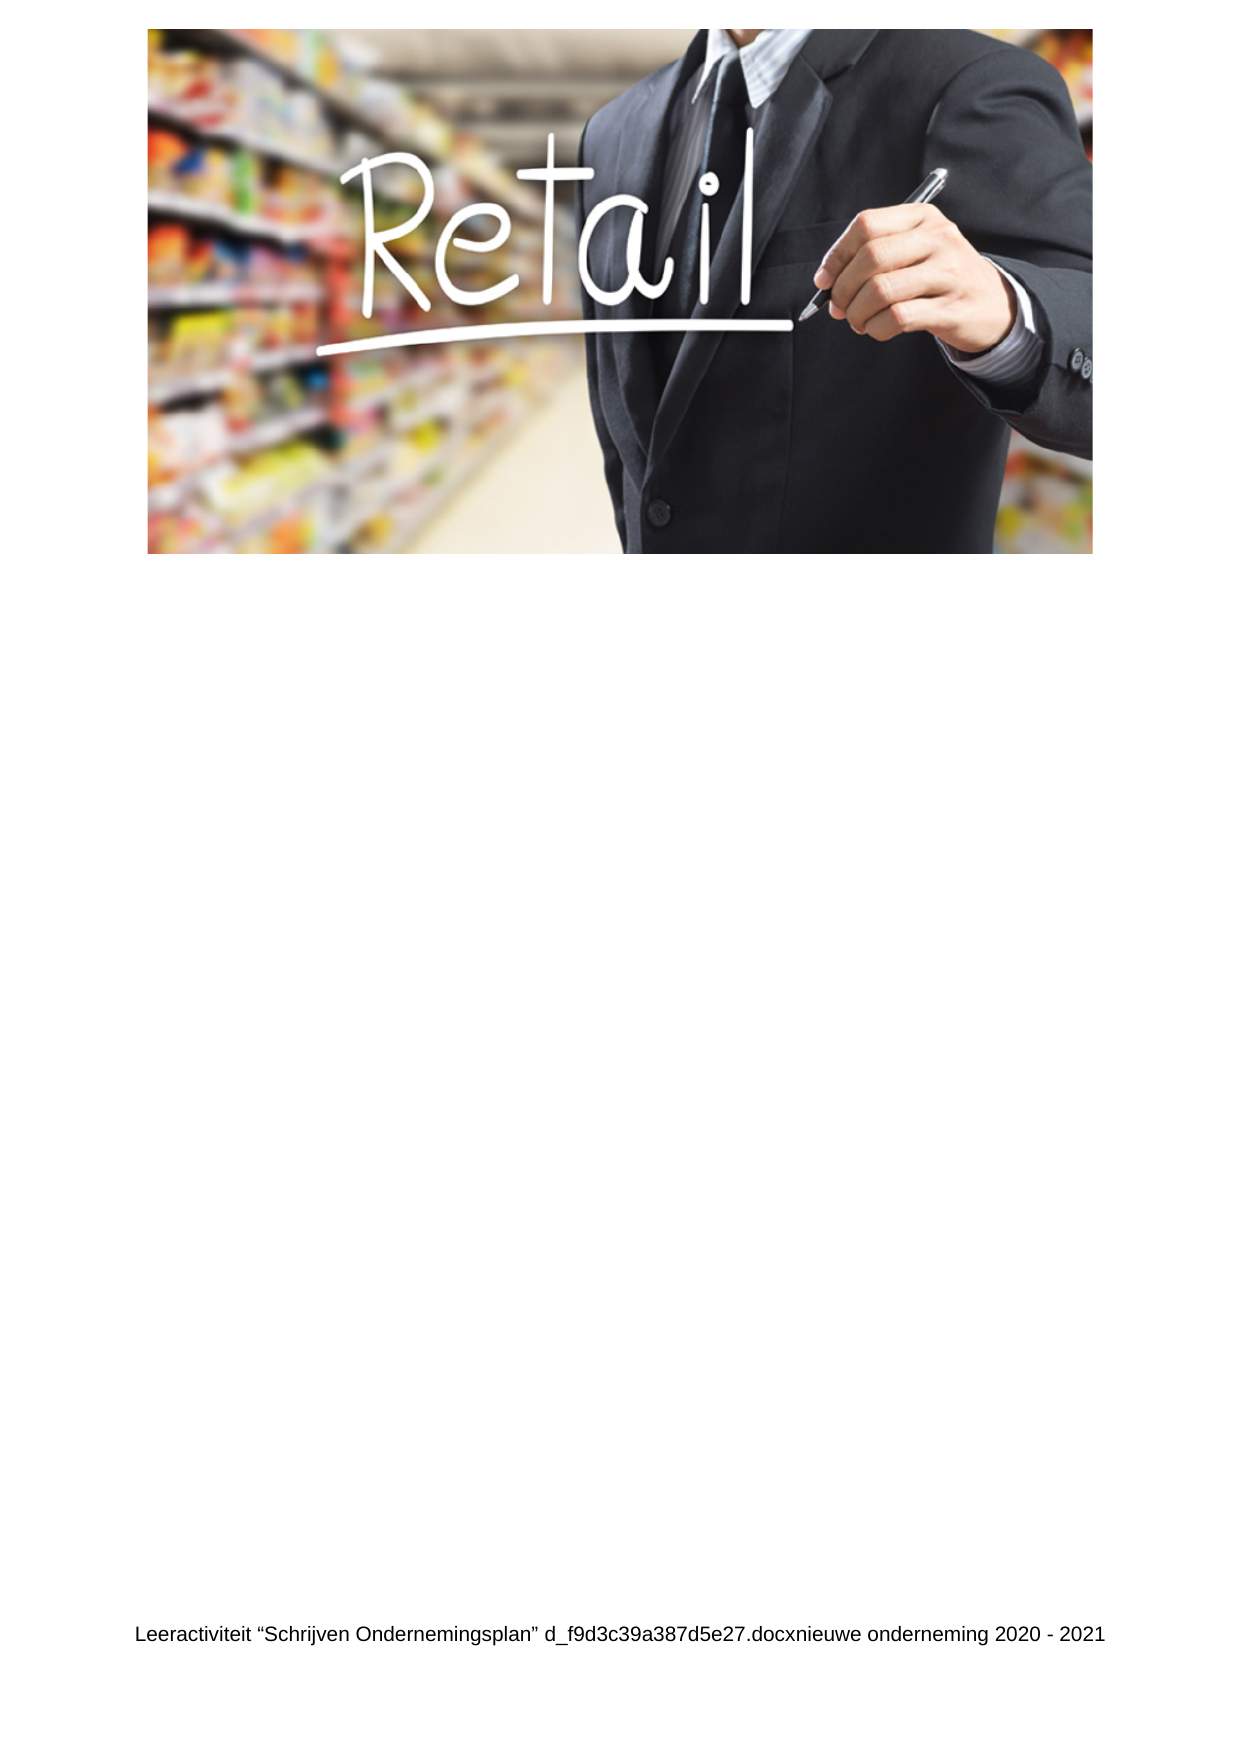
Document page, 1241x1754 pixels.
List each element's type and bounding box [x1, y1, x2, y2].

picture [147, 29, 1093, 554]
